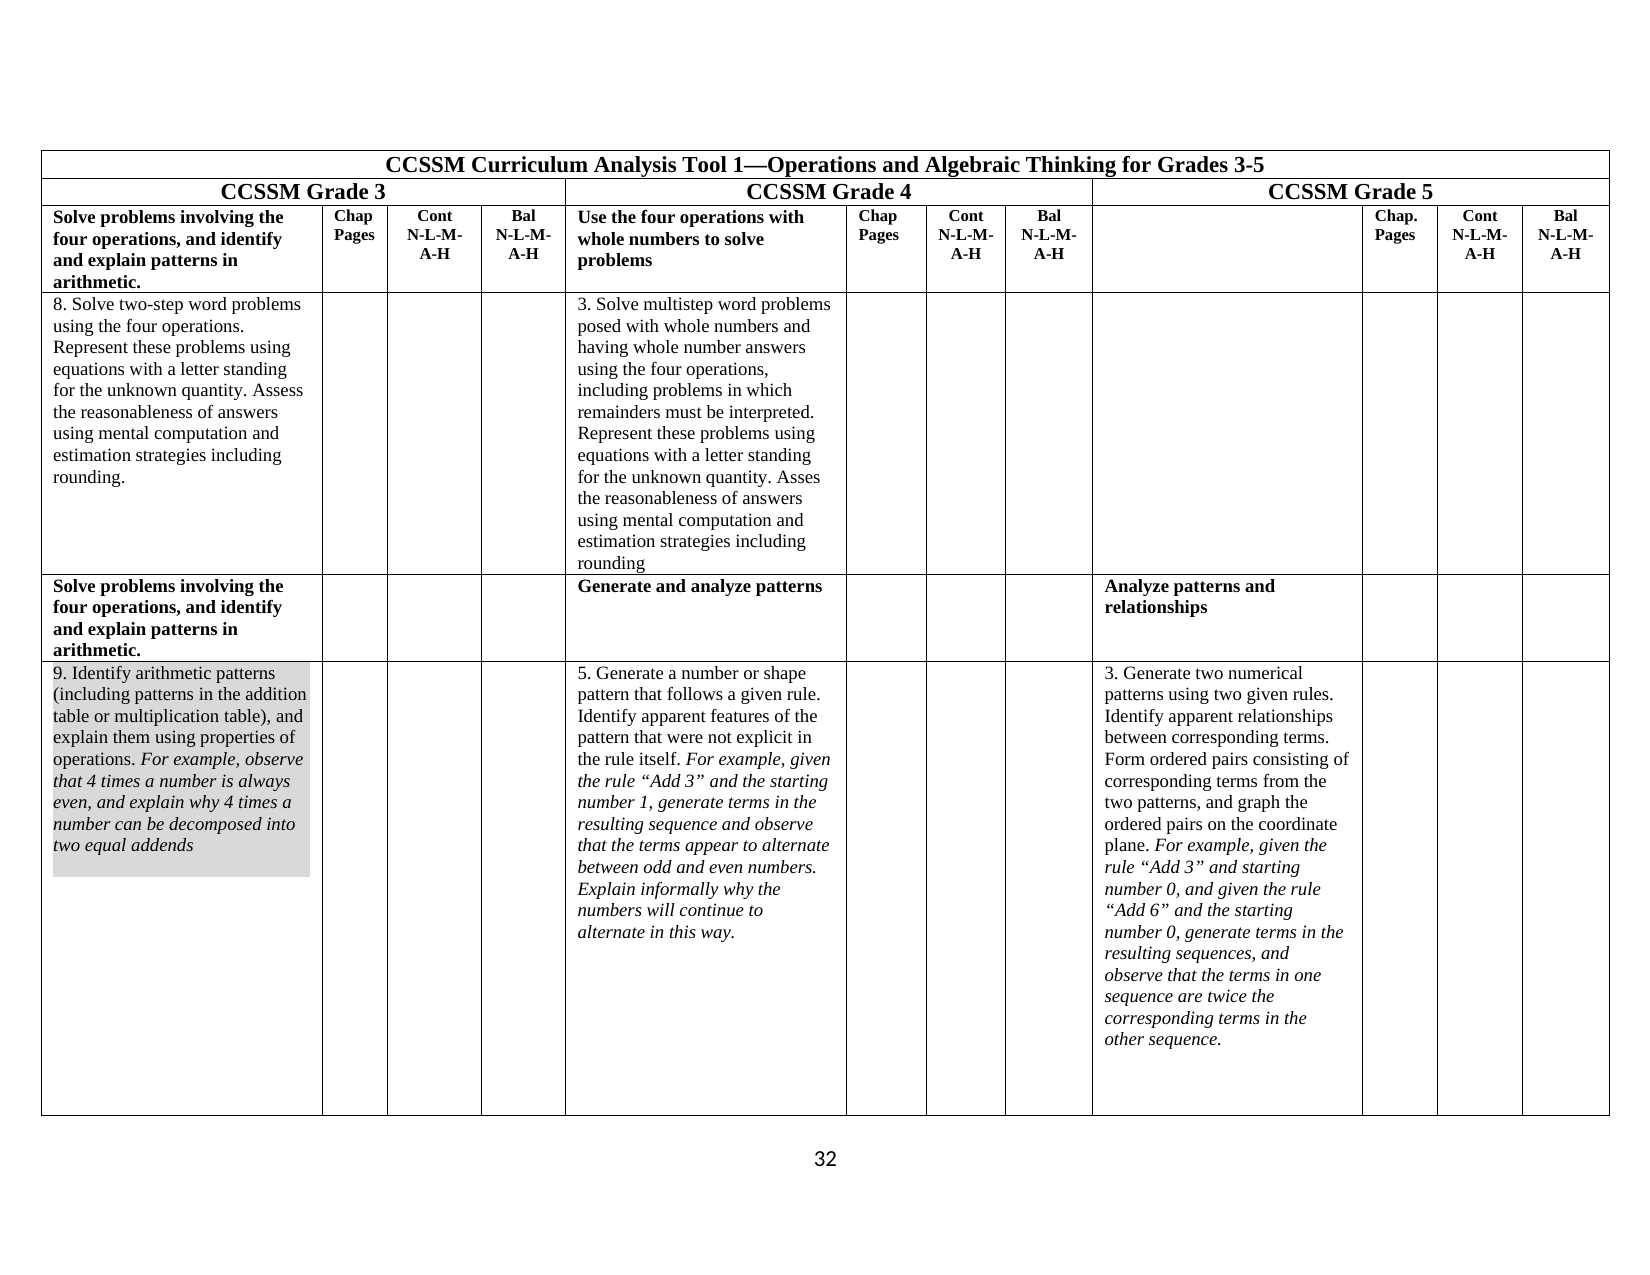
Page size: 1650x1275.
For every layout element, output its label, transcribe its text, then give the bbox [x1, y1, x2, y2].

table_cell [388, 662, 481, 1114]
table_cell [323, 662, 387, 1114]
table_cell [927, 662, 1005, 1114]
table_cell [482, 662, 565, 1114]
table_cell CCSSM Grade 4 [566, 179, 1092, 205]
table_cell [1523, 662, 1609, 1114]
table_cell CCSSM Grade 5 [1093, 179, 1609, 205]
table_cell [1438, 575, 1522, 661]
table_cell [847, 293, 926, 573]
table_cell Cont N-L-M- A-H [388, 206, 481, 292]
table_cell [1438, 293, 1522, 573]
table_cell Solve problems involving the four operations, and identify and explain patterns in arithmetic. [42, 575, 322, 661]
table_cell 5. Generate a number or shape pattern that follows a given rule. Identify apparent features of the pattern that were not explicit in the rule itself. For example, given the rule “Add 3” and the starting number 1, generate terms in the resulting sequence and observe that the terms appear to alternate between odd and even numbers. Explain informally why the numbers will continue to alternate in this way. [566, 662, 846, 1114]
table_cell 9. Identify arithmetic patterns (including patterns in the addition table or multiplication table), and explain them using properties of operations. For example, observe that 4 times a number is always even, and explain why 4 times a number can be decomposed into two equal addends [42, 662, 322, 1114]
table_cell [1438, 662, 1522, 1114]
table_cell Cont N-L-M- A-H [927, 206, 1005, 292]
table_cell [1363, 575, 1437, 661]
table_cell [847, 662, 926, 1114]
table_cell Cont N-L-M- A-H [1438, 206, 1522, 292]
table_cell 3. Solve multistep word problems posed with whole numbers and having whole number answers using the four operations, including problems in which remainders must be interpreted. Represent these problems using equations with a letter standing for the unknown quantity. Asses the reasonableness of answers using mental computation and estimation strategies including rounding [566, 293, 846, 573]
table_cell 3. Generate two numerical patterns using two given rules. Identify apparent relationships between corresponding terms. Form ordered pairs consisting of corresponding terms from the two patterns, and graph the ordered pairs on the coordinate plane. For example, given the rule “Add 3” and starting number 0, and given the rule “Add 6” and the starting number 0, generate terms in the resulting sequences, and observe that the terms in one sequence are twice the corresponding terms in the other sequence. [1093, 662, 1362, 1114]
table_cell CCSSM Curriculum Analysis Tool 1—Operations and Algebraic Thinking for Grades 3-5 [42, 151, 1609, 177]
table_cell Use the four operations with whole numbers to solve problems [566, 206, 846, 292]
table_cell [927, 293, 1005, 573]
table_cell Generate and analyze patterns [566, 575, 846, 661]
table_cell Solve problems involving the four operations, and identify and explain patterns in arithmetic. [42, 206, 322, 292]
table_cell [482, 575, 565, 661]
table_cell [1006, 662, 1092, 1114]
table_cell [388, 575, 481, 661]
table_cell [1523, 293, 1609, 573]
table_cell Analyze patterns and relationships [1093, 575, 1362, 661]
table_cell [847, 575, 926, 661]
table_cell [1363, 662, 1437, 1114]
table_cell [1006, 293, 1092, 573]
table_cell Chap Pages [323, 206, 387, 292]
table_cell [482, 293, 565, 573]
table_cell [323, 575, 387, 661]
table_cell [1363, 293, 1437, 573]
table_cell [1093, 293, 1362, 573]
table_cell [323, 293, 387, 573]
table_cell [388, 293, 481, 573]
table_cell Bal N-L-M- A-H [1006, 206, 1092, 292]
table_cell Bal N-L-M- A-H [1523, 206, 1609, 292]
table_cell [1093, 206, 1362, 292]
table_cell Chap.Pages [1363, 206, 1437, 292]
table_cell CCSSM Grade 3 [42, 179, 565, 205]
table_cell 8. Solve two-step word problems using the four operations. Represent these problems using equations with a letter standing for the unknown quantity. Assess the reasonableness of answers using mental computation and estimation strategies including rounding. [42, 293, 322, 573]
table_cell [1523, 575, 1609, 661]
table_cell Chap Pages [847, 206, 926, 292]
table_cell Bal N-L-M- A-H [482, 206, 565, 292]
table_cell [1006, 575, 1092, 661]
table_cell [927, 575, 1005, 661]
